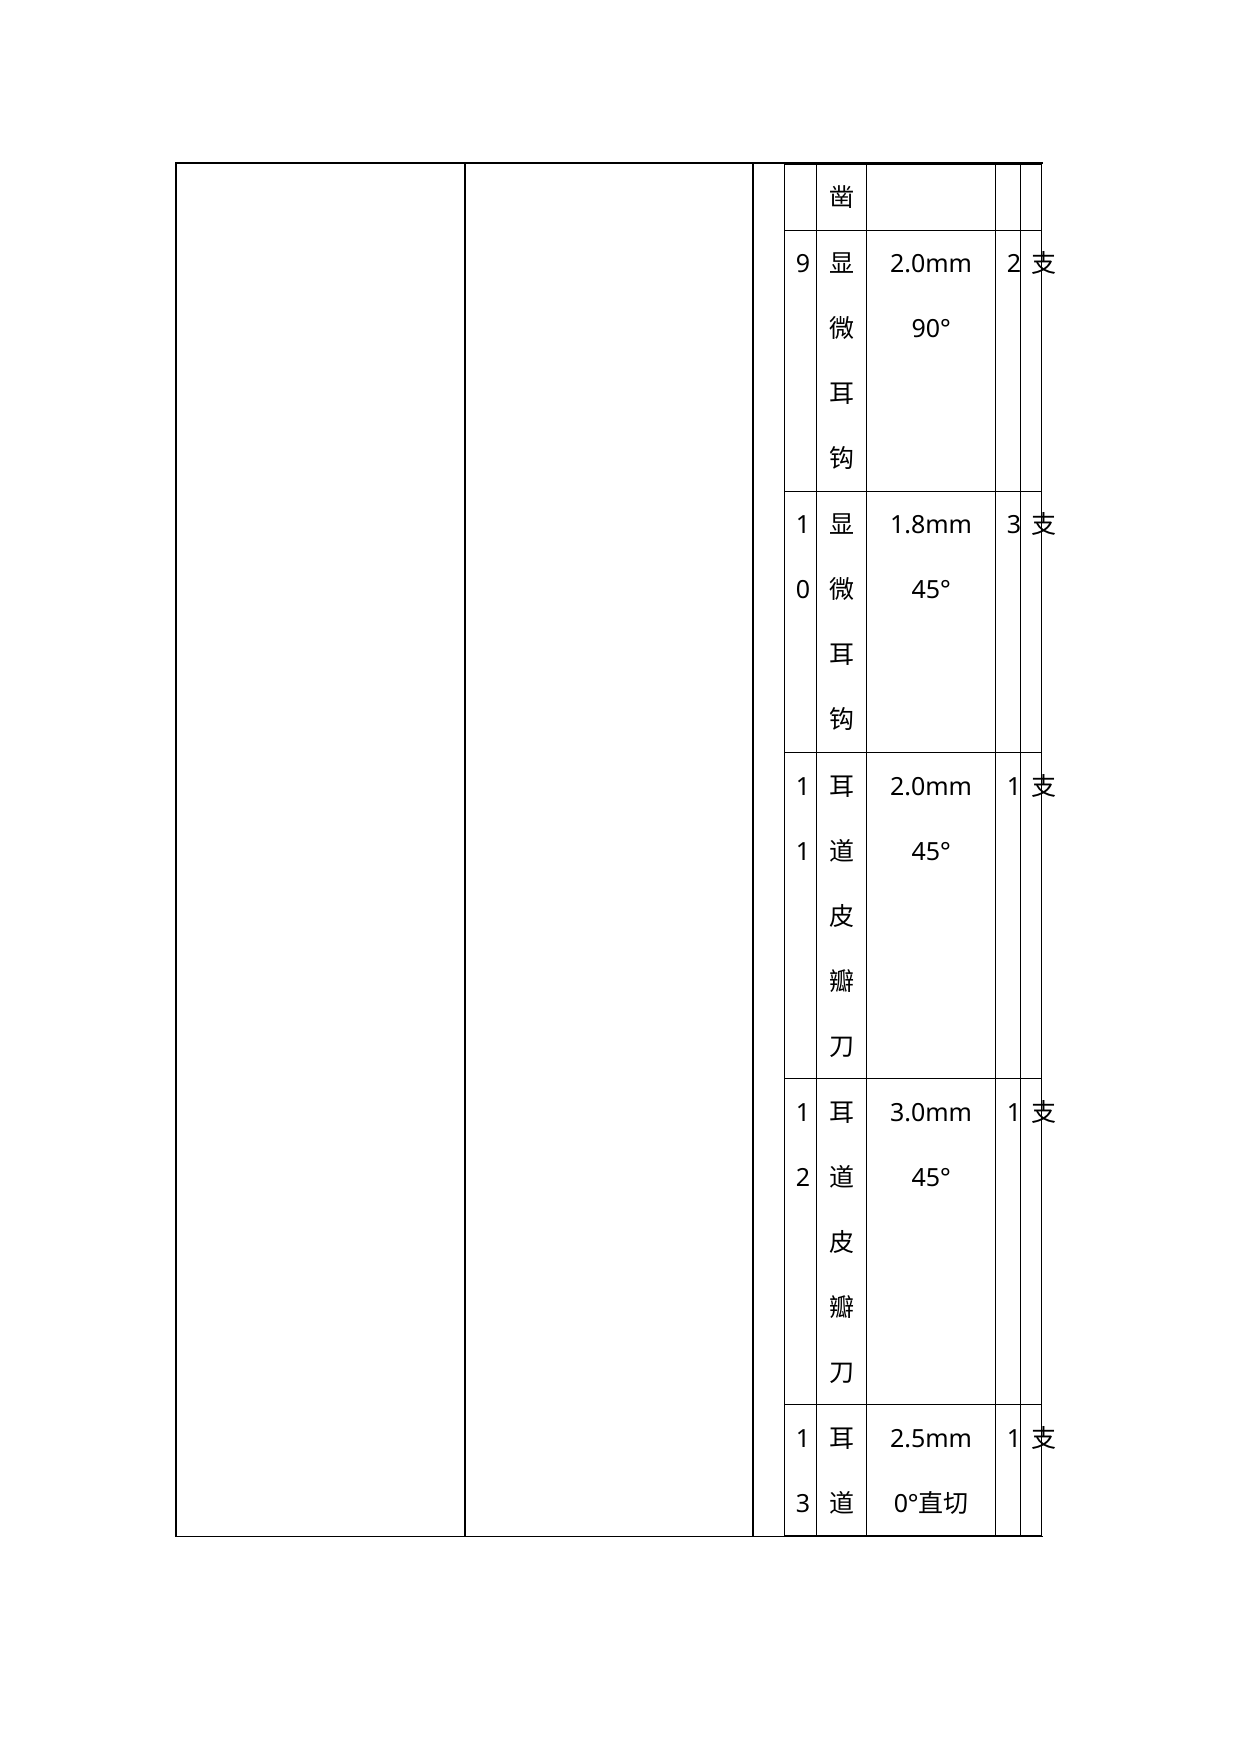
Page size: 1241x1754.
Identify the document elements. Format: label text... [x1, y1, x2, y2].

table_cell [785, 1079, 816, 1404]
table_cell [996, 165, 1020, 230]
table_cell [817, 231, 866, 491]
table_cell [754, 164, 784, 1536]
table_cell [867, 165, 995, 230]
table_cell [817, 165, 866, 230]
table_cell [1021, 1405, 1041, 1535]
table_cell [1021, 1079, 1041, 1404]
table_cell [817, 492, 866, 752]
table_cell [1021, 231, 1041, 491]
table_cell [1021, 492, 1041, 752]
table_cell 1 [177, 164, 464, 1536]
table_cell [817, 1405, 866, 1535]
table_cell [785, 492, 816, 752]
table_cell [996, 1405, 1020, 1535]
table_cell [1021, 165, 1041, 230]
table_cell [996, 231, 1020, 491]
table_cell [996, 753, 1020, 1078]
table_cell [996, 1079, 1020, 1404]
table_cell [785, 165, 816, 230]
table_cell [466, 164, 752, 1536]
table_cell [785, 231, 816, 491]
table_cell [867, 1405, 995, 1535]
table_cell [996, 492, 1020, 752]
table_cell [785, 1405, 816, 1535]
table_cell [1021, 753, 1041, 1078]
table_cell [867, 231, 995, 491]
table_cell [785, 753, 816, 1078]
